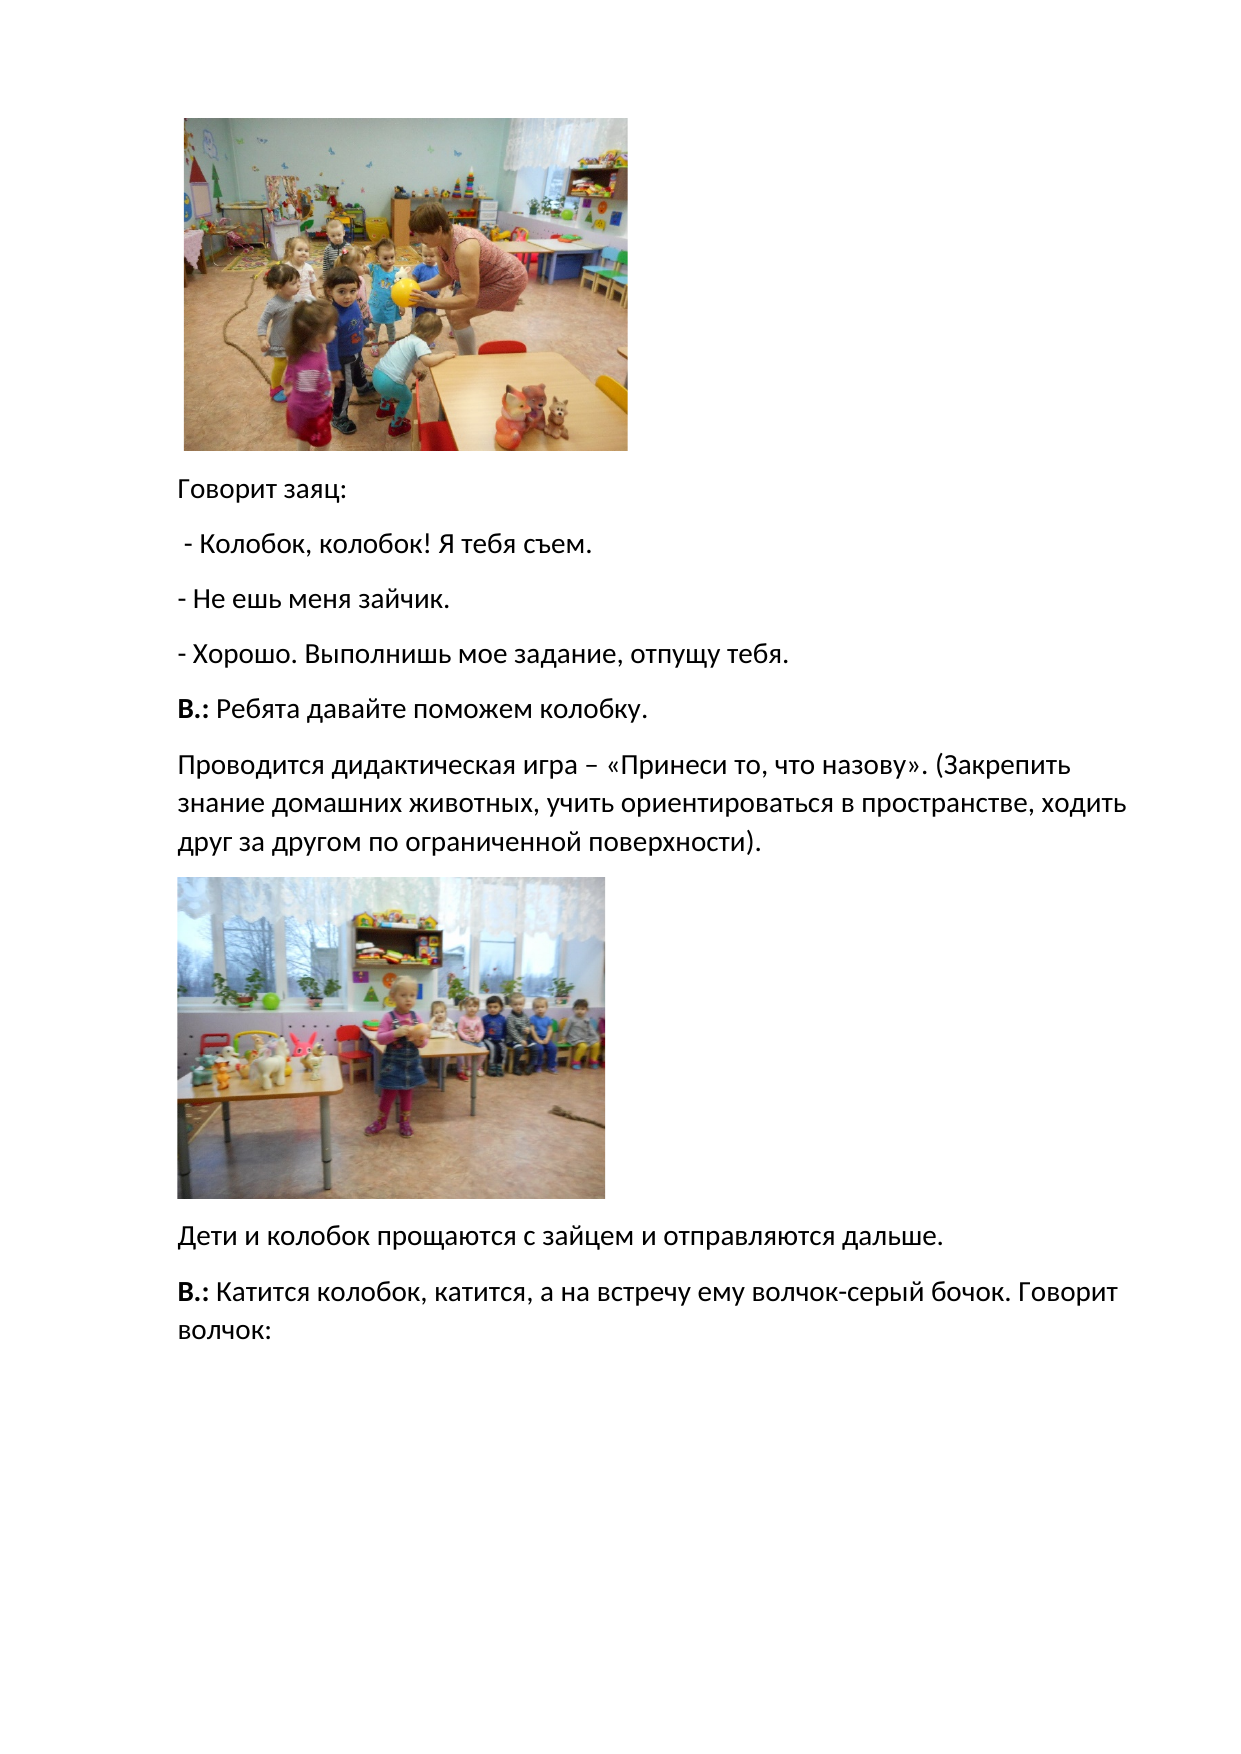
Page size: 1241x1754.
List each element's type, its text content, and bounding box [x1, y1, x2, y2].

text - Колобок, колобок! Я тебя съем. [177, 525, 1152, 561]
text Дети и колобок прощаются с зайцем и отправляются дальше. [177, 1217, 1152, 1253]
text - Не ешь меня зайчик. [177, 580, 1152, 616]
picture [177, 877, 606, 1199]
text В.: Ребята давайте поможем колобку. [177, 691, 1152, 726]
text В.: Катится колобок, катится, а на встречу ему волчок-серый бочок. Говорит волчок: [177, 1273, 1152, 1347]
text Говорит заяц: [177, 470, 1152, 506]
text Проводится дидактическая игра – «Принеси то, что назову». (Закрепить знание домашних животных, учить ориентироваться в пространстве, ходить друг за другом по ограниченной поверхности). [177, 746, 1152, 858]
picture [183, 118, 628, 451]
text - Хорошо. Выполнишь мое задание, отпущу тебя. [177, 636, 1152, 671]
